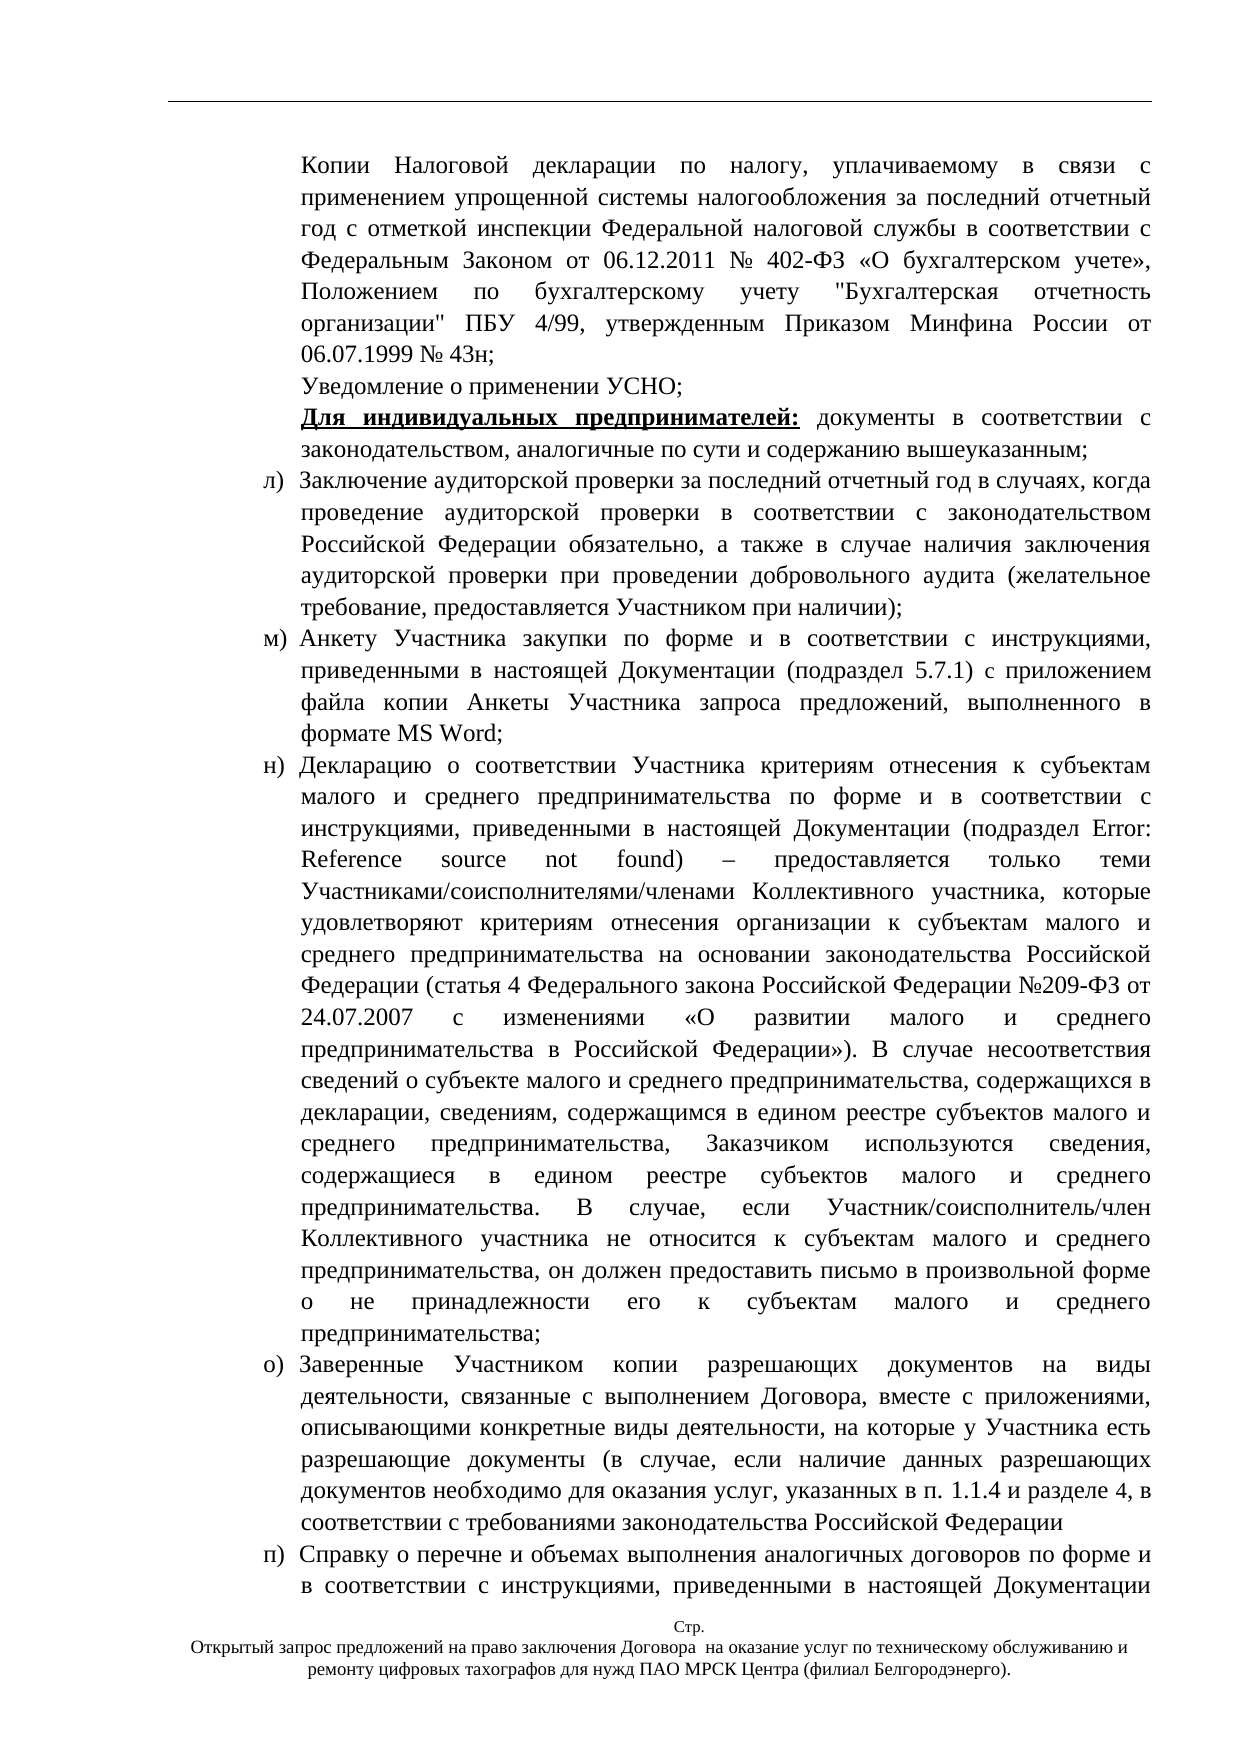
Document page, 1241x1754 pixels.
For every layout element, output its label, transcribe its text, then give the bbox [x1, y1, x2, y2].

text Для индивидуальных предпринимателей: документы в соответствии с законодательством, аналогичные по сути и содержанию вышеуказанным; [301, 402, 1152, 463]
text Уведомление о применении УСНО; [301, 371, 1152, 400]
list Заключение аудиторской проверки за последний отчетный год в случаях, когда проведение аудиторской проверки в соответствии с законодательством Российской Федерации обязательно, а также в случае наличия заключения аудиторской проверки при проведении добровольного аудита (желательное требование, предоставляется Участником при наличии); [263, 466, 1152, 621]
text Копии Налоговой декларации по налогу, уплачиваемому в связи с применением упрощенной системы налогообложения за последний отчетный год с отметкой инспекции Федеральной налоговой службы в соответствии с Федеральным Законом от 06.12.2011 № 402-ФЗ «О бухгалтерском учете», Положением по бухгалтерскому учету "Бухгалтерская отчетность организации" ПБУ 4/99, утвержденным Приказом Минфина России от 06.07.1999 № 43н; [301, 150, 1152, 368]
list Декларацию о соответствии Участника критериям отнесения к субъектам малого и среднего предпринимательства по форме и в соответствии с инструкциями, приведенными в настоящей Документации (подраздел 5.7.2) – предоставляется только теми Участниками/соисполнителями/членами Коллективного участника, которые удовлетворяют критериям отнесения организации к субъектам малого и среднего предпринимательства на основании законодательства Российской Федерации (статья 4 Федерального закона Российской Федерации №209-ФЗ от 24.07.2007 с изменениями «О развитии малого и среднего предпринимательства в Российской Федерации»). В случае несоответствия сведений о субъекте малого и среднего предпринимательства, содержащихся в декларации, сведениям, содержащимся в едином реестре субъектов малого и среднего предпринимательства, Заказчиком используются сведения, содержащиеся в едином реестре субъектов малого и среднего предпринимательства. В случае, если Участник/соисполнитель/член Коллективного участника не относится к субъектам малого и среднего предпринимательства, он должен предоставить письмо в произвольной форме о не принадлежности его к субъектам малого и среднего предпринимательства; [263, 750, 1152, 1347]
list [263, 1539, 1152, 1599]
